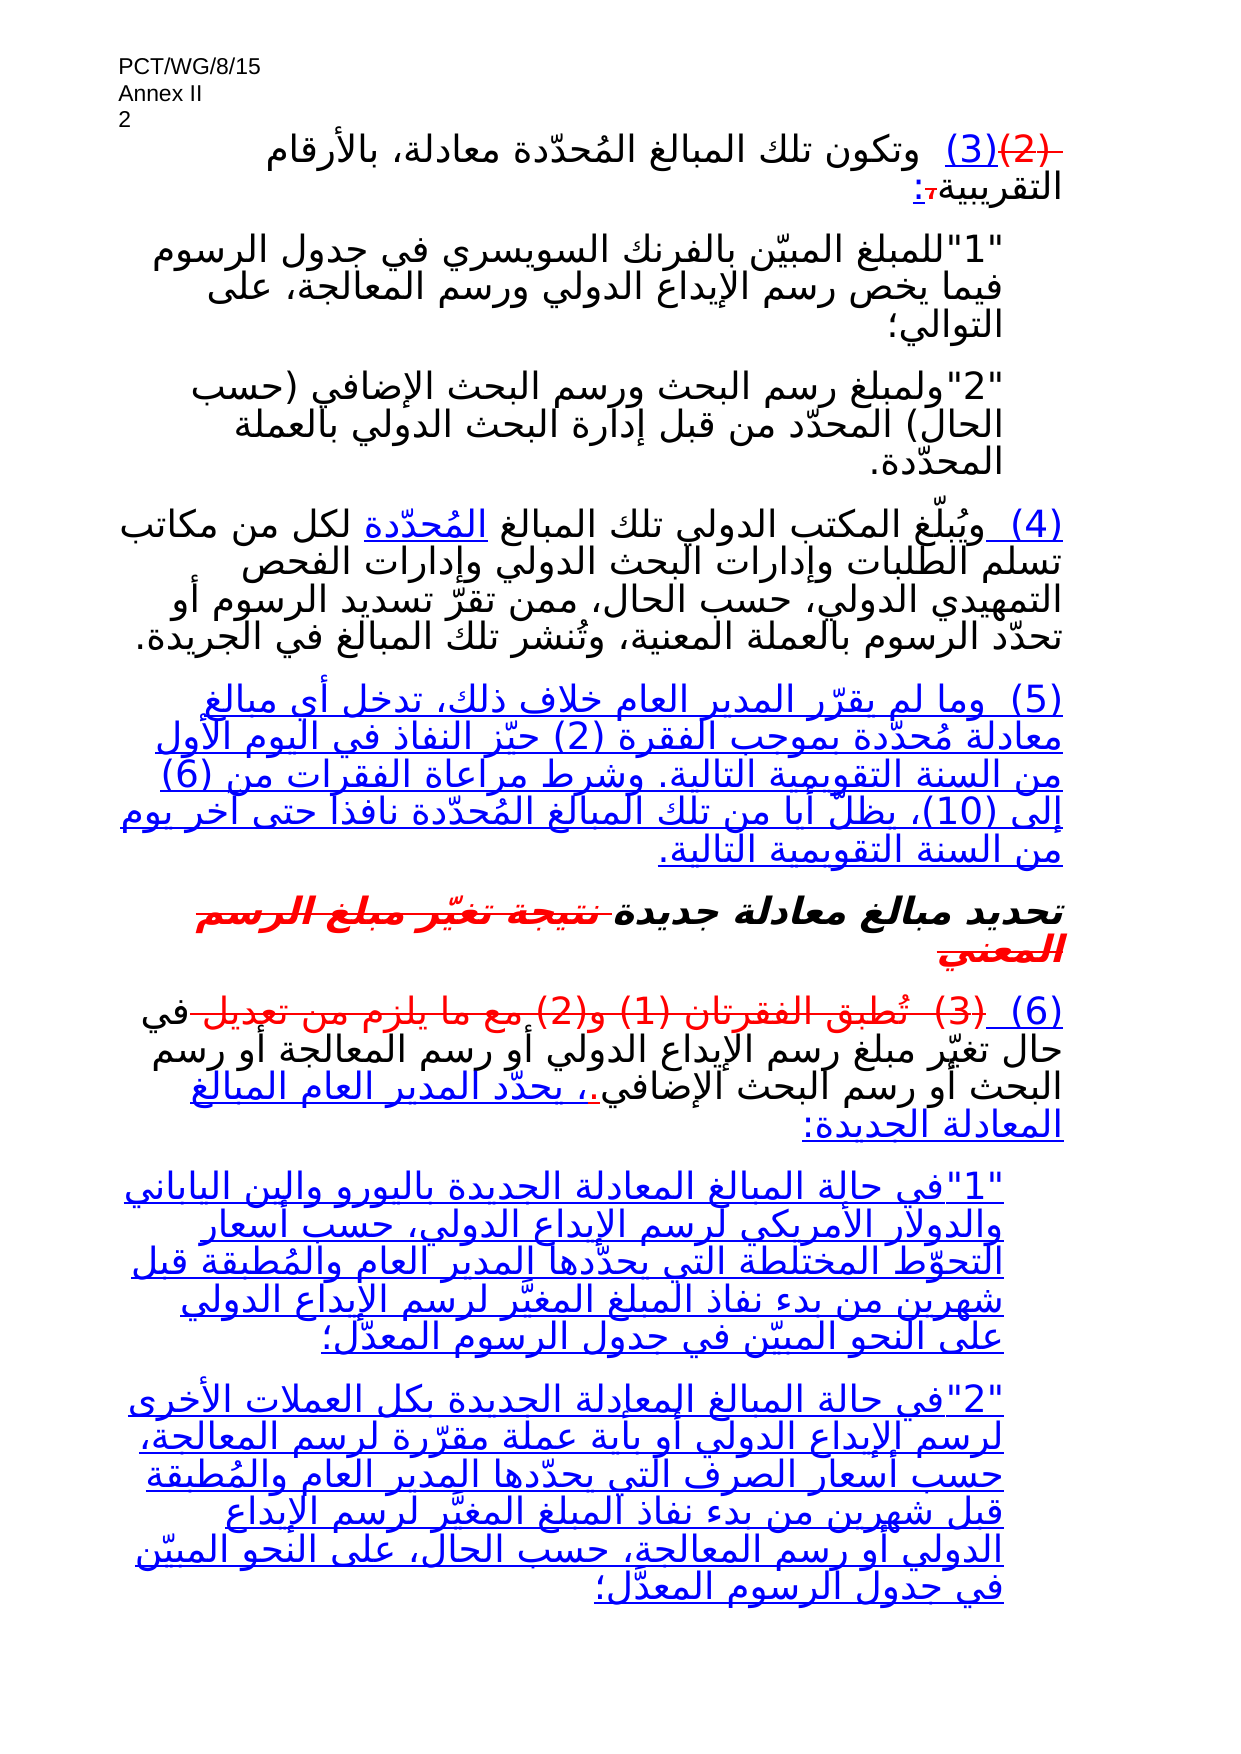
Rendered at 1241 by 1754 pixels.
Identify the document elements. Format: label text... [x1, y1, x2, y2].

text "1" في حالة المبالغ المعادلة الجديدة باليورو والين الياباني والدولار الأمريكي لرسم الإيداع الدولي، حسب أسعار التحوّط المختلطة التي يحدّدها المدير العام والمُطبقة قبل شهرين من بدء نفاذ المبلغ المغيَّر لرسم الإيداع الدولي على النحو المبيّن في جدول الرسوم المعدّل؛ [118, 1170, 1004, 1357]
text (4) ويُبلّغ المكتب الدولي تلك المبالغ المُحدّدة لكل من مكاتب تسلم الطلبات وإدارات البحث الدولي وإدارات الفحص التمهيدي الدولي، حسب الحال، ممن تقرّ تسديد الرسوم أو تحدّد الرسوم بالعملة المعنية، وتُنشر تلك المبالغ في الجريدة. [118, 507, 1063, 657]
text "2" في حالة المبالغ المعادلة الجديدة بكل العملات الأخرى لرسم الإيداع الدولي أو بأية عملة مقرّرة لرسم المعالجة، حسب أسعار الصرف التي يحدّدها المدير العام والمُطبقة قبل شهرين من بدء نفاذ المبلغ المغيَّر لرسم الإيداع الدولي أو رسم المعالجة، حسب الحال، على النحو المبيّن في جدول الرسوم المعدَّل؛ [118, 1382, 1004, 1607]
text "1" للمبلغ المبيّن بالفرنك السويسري في جدول الرسوم فيما يخص رسم الإيداع الدولي ورسم المعالجة، على التوالي؛ [118, 232, 1004, 345]
text تحديد مبالغ معادلة جديدة نتيجة تغيّر مبلغ الرسم المعني [118, 895, 1063, 970]
text (2)(3) وتكون تلك المبالغ المُحدّدة معادلة، بالأرقام التقريبية،: [118, 132, 1063, 207]
text (5) وما لم يقرّر المدير العام خلاف ذلك، تدخل أي مبالغ معادلة مُحدّدة بموجب الفقرة (2) حيّز النفاذ في اليوم الأول من السنة التقويمية التالية. وشرط مراعاة الفقرات من (6) إلى (10)، يظلّ أيا من تلك المبالغ المُحدّدة نافذا حتى آخر يوم من السنة التقويمية التالية. [118, 682, 1063, 870]
text "2" ولمبلغ رسم البحث ورسم البحث الإضافي (حسب الحال) المحدّد من قبل إدارة البحث الدولي بالعملة المحدّدة. [118, 370, 1004, 482]
text (6) (3) تُطبق الفقرتان (1) و(2) مع ما يلزم من تعديل في حال تغيّر مبلغ رسم الإيداع الدولي أو رسم المعالجة أو رسم البحث أو رسم البحث الإضافي.، يحدّد المدير العام المبالغ المعادلة الجديدة: [118, 995, 1063, 1145]
